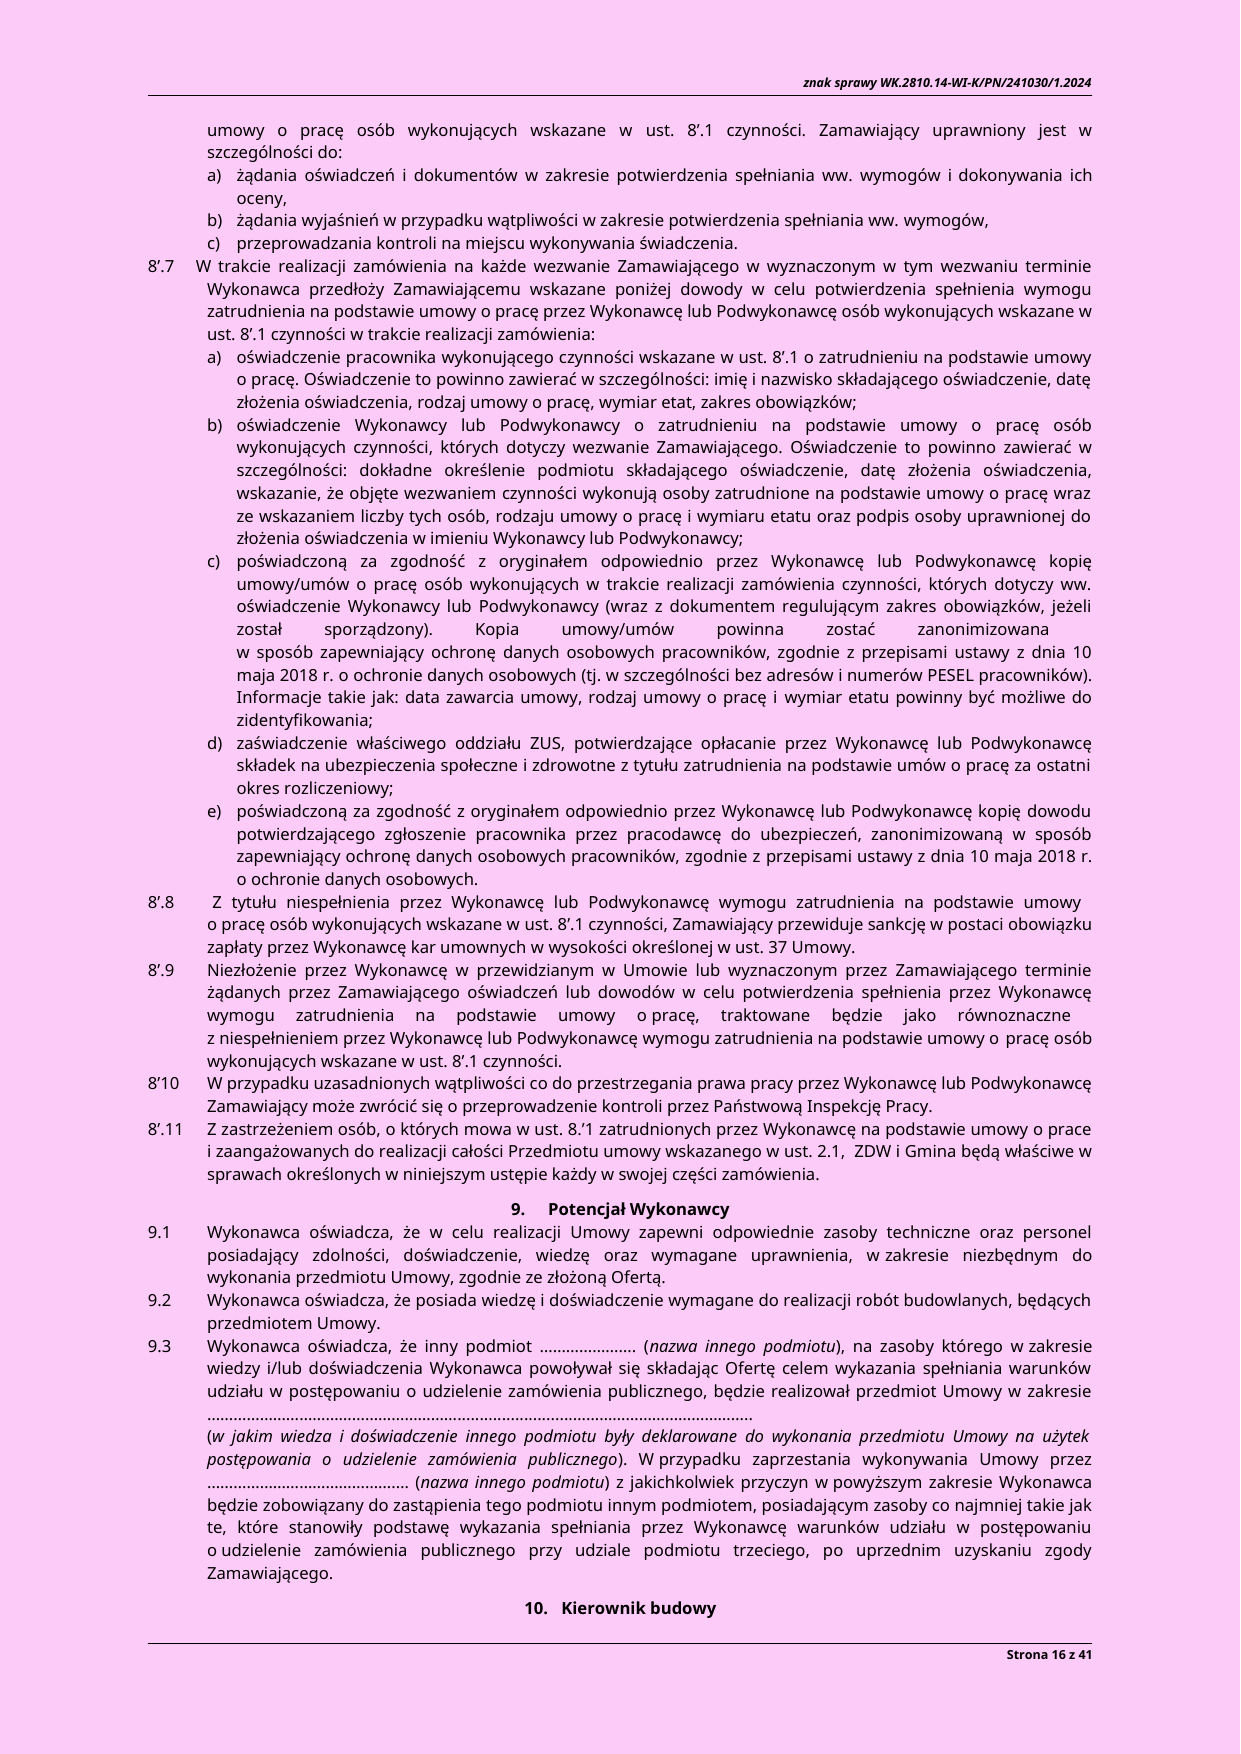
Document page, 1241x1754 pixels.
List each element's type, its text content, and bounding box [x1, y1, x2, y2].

list żądania wyjaśnień w przypadku wątpliwości w zakresie potwierdzenia spełniania ww. wymogów, [207, 209, 1092, 232]
list poświadczoną za zgodność z oryginałem odpowiednio przez Wykonawcę lub Podwykonawcę kopię dowodu potwierdzającego zgłoszenie pracownika przez pracodawcę do ubezpieczeń, zanonimizowaną w sposób zapewniający ochronę danych osobowych pracowników, zgodnie z przepisami ustawy z dnia 10 maja 2018 r. o ochronie danych osobowych. [207, 799, 1092, 890]
list oświadczenie Wykonawcy lub Podwykonawcy o zatrudnieniu na podstawie umowy o pracę osób wykonujących czynności, których dotyczy wezwanie Zamawiającego. Oświadczenie to powinno zawierać w szczególności: dokładne określenie podmiotu składającego oświadczenie, datę złożenia oświadczenia, wskazanie, że objęte wezwaniem czynności wykonują osoby zatrudnione na podstawie umowy o pracę wraz ze wskazaniem liczby tych osób, rodzaju umowy o pracę i wymiaru etatu oraz podpis osoby uprawnionej do złożenia oświadczenia w imieniu Wykonawcy lub Podwykonawcy; [207, 413, 1092, 549]
list poświadczoną za zgodność z oryginałem odpowiednio przez Wykonawcę lub Podwykonawcę kopię umowy/umów o pracę osób wykonujących w trakcie realizacji zamówienia czynności, których dotyczy ww. oświadczenie Wykonawcy lub Podwykonawcy (wraz z dokumentem regulującym zakres obowiązków, jeżeli został sporządzony). Kopia umowy/umów powinna zostać zanonimizowana w sposób zapewniający ochronę danych osobowych pracowników, zgodnie z przepisami ustawy z dnia 10 maja 2018 r. o ochronie danych osobowych (tj. w szczególności bez adresów i numerów PESEL pracowników). Informacje takie jak: data zawarcia umowy, rodzaj umowy o pracę i wymiar etatu powinny być możliwe do zidentyfikowania; [207, 549, 1092, 731]
list zaświadczenie właściwego oddziału ZUS, potwierdzające opłacanie przez Wykonawcę lub Podwykonawcę składek na ubezpieczenia społeczne i zdrowotne z tytułu zatrudnienia na podstawie umów o pracę za ostatni okres rozliczeniowy; [207, 731, 1092, 799]
list Kierownik budowy [148, 1596, 1092, 1619]
list Potencjał Wykonawcy [148, 1198, 1092, 1221]
list żądania oświadczeń i dokumentów w zakresie potwierdzenia spełniania ww. wymogów i dokonywania ich oceny, [207, 163, 1092, 209]
text 8’.7 W trakcie realizacji zamówienia na każde wezwanie Zamawiającego w wyznaczonym w tym wezwaniu terminie Wykonawca przedłoży Zamawiającemu wskazane poniżej dowody w celu potwierdzenia spełnienia wymogu zatrudnienia na podstawie umowy o pracę przez Wykonawcę lub Podwykonawcę osób wykonujących wskazane w ust. 8’.1 czynności w trakcie realizacji zamówienia: [148, 254, 1092, 345]
list Wykonawca oświadcza, że inny podmiot …………………. (nazwa innego podmiotu), na zasoby którego w zakresie wiedzy i/lub doświadczenia Wykonawca powoływał się składając Ofertę celem wykazania spełniania warunków udziału w postępowaniu o udzielenie zamówienia publicznego, będzie realizował przedmiot Umowy w zakresie …………………………………………………..........................………………………………….. (w jakim wiedza i doświadczenie innego podmiotu były deklarowane do wykonania przedmiotu Umowy na użytek postępowania o udzielenie zamówienia publicznego). W przypadku zaprzestania wykonywania Umowy przez …………………………………….… (nazwa innego podmiotu) z jakichkolwiek przyczyn w powyższym zakresie Wykonawca będzie zobowiązany do zastąpienia tego podmiotu innym podmiotem, posiadającym zasoby co najmniej takie jak te, które stanowiły podstawę wykazania spełniania przez Wykonawcę warunków udziału w postępowaniu o udzielenie zamówienia publicznego przy udziale podmiotu trzeciego, po uprzednim uzyskaniu zgody Zamawiającego. [148, 1334, 1092, 1584]
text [148, 118, 1092, 163]
list Wykonawca oświadcza, że w celu realizacji Umowy zapewni odpowiednie zasoby techniczne oraz personel posiadający zdolności, doświadczenie, wiedzę oraz wymagane uprawnienia, w zakresie niezbędnym do wykonania przedmiotu Umowy, zgodnie ze złożoną Ofertą. [148, 1221, 1092, 1289]
text 8’.9 Niezłożenie przez Wykonawcę w przewidzianym w Umowie lub wyznaczonym przez Zamawiającego terminie żądanych przez Zamawiającego oświadczeń lub dowodów w celu potwierdzenia spełnienia przez Wykonawcę wymogu zatrudnienia na podstawie umowy o pracę, traktowane będzie jako równoznaczne z niespełnieniem przez Wykonawcę lub Podwykonawcę wymogu zatrudnienia na podstawie umowy o pracę osób wykonujących wskazane w ust. 8’.1 czynności. [148, 958, 1092, 1072]
text 8’.8 Z tytułu niespełnienia przez Wykonawcę lub Podwykonawcę wymogu zatrudnienia na podstawie umowy o pracę osób wykonujących wskazane w ust. 8’.1 czynności, Zamawiający przewiduje sankcję w postaci obowiązku zapłaty przez Wykonawcę kar umownych w wysokości określonej w ust. 37 Umowy. [148, 890, 1092, 958]
list oświadczenie pracownika wykonującego czynności wskazane w ust. 8’.1 o zatrudnieniu na podstawie umowy o pracę. Oświadczenie to powinno zawierać w szczególności: imię i nazwisko składającego oświadczenie, datę złożenia oświadczenia, rodzaj umowy o pracę, wymiar etat, zakres obowiązków; [207, 345, 1092, 413]
text 8’.11 Z zastrzeżeniem osób, o których mowa w ust. 8.’1 zatrudnionych przez Wykonawcę na podstawie umowy o prace i zaangażowanych do realizacji całości Przedmiotu umowy wskazanego w ust. 2.1, ZDW i Gmina będą właściwe w sprawach określonych w niniejszym ustępie każdy w swojej części zamówienia. [148, 1117, 1092, 1185]
text 8’10 W przypadku uzasadnionych wątpliwości co do przestrzegania prawa pracy przez Wykonawcę lub Podwykonawcę Zamawiający może zwrócić się o przeprowadzenie kontroli przez Państwową Inspekcję Pracy. [148, 1072, 1092, 1117]
list Wykonawca oświadcza, że posiada wiedzę i doświadczenie wymagane do realizacji robót budowlanych, będących przedmiotem Umowy. [148, 1289, 1092, 1334]
list przeprowadzania kontroli na miejscu wykonywania świadczenia. [207, 232, 1092, 254]
